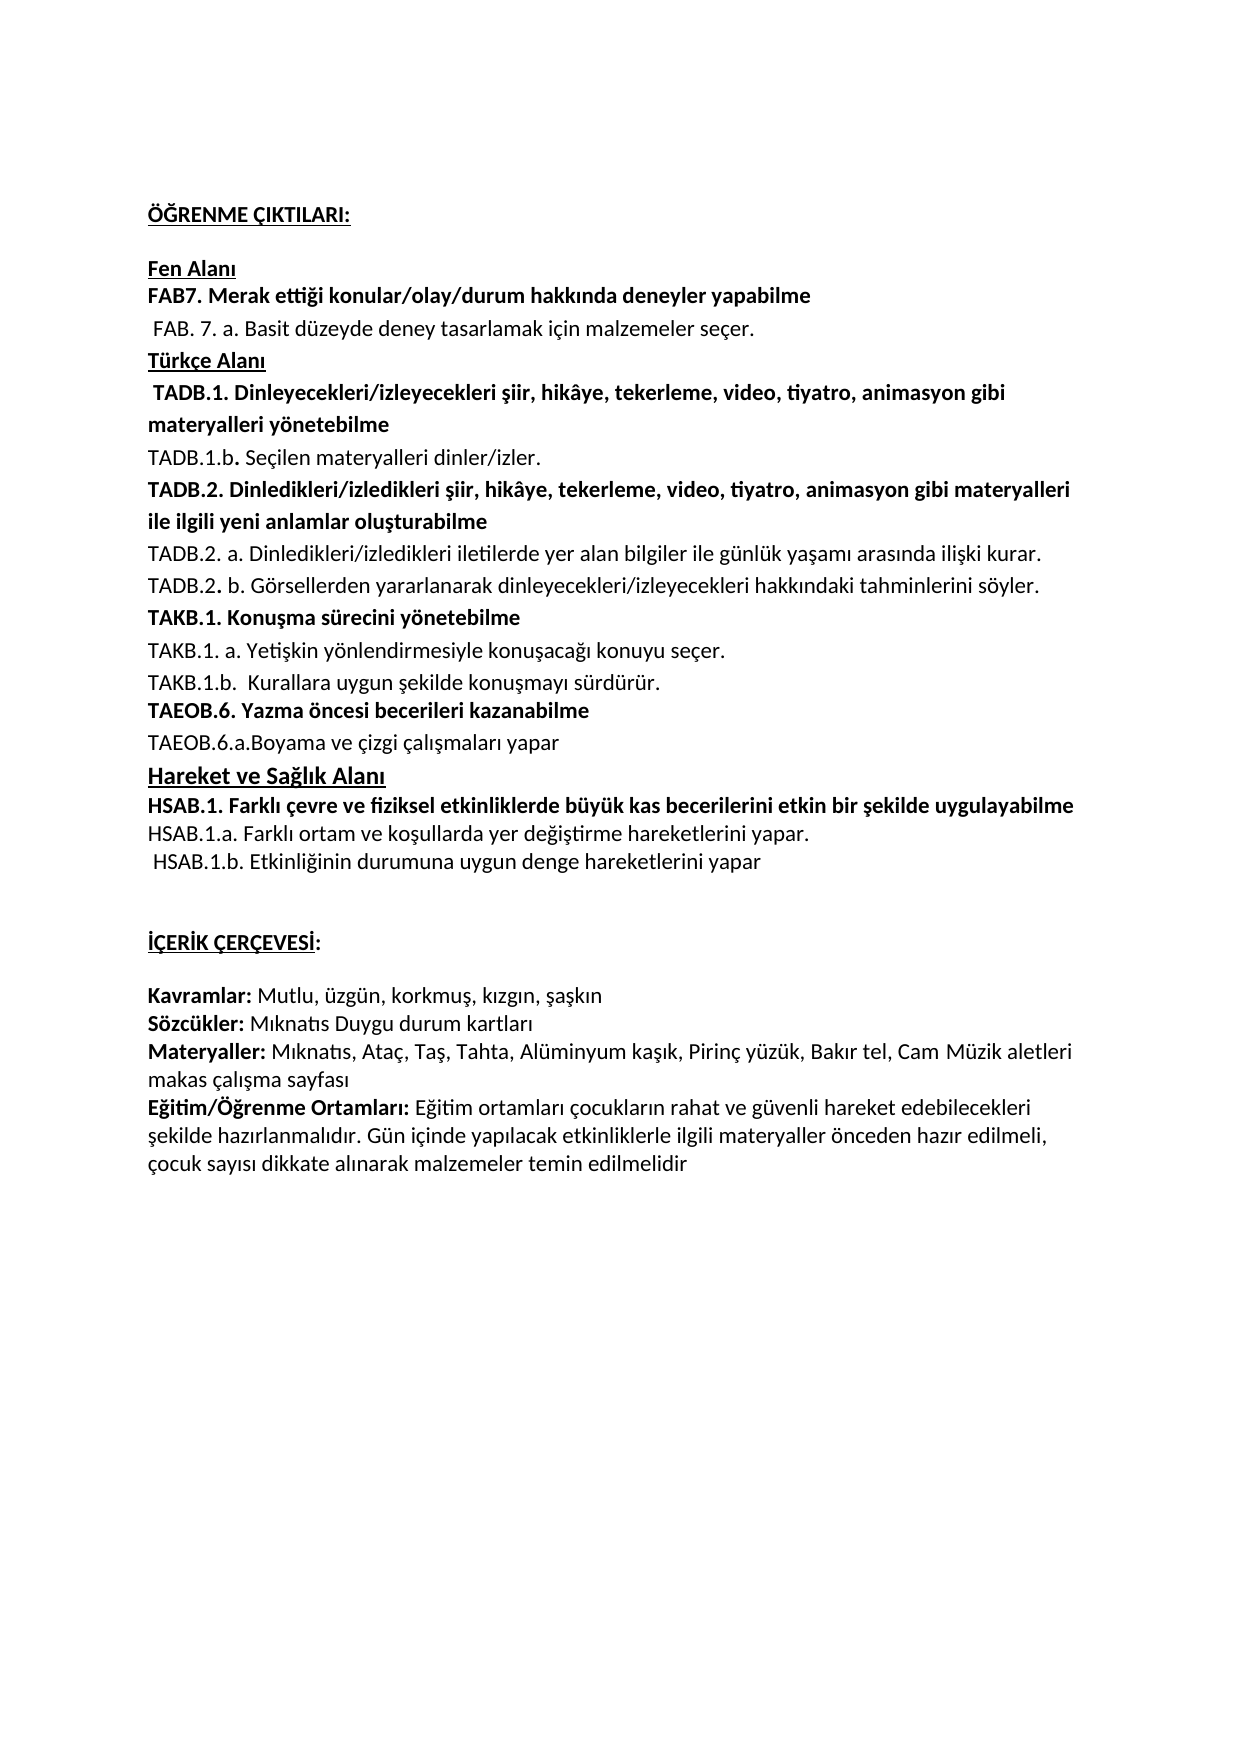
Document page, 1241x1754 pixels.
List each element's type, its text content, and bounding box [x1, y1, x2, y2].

text FAB. 7. a. Basit düzeyde deney tasarlamak için malzemeler seçer. [148, 314, 1093, 342]
text TADB.2. a. Dinledikleri/izledikleri iletilerde yer alan bilgiler ile günlük yaşamı arasında ilişki kurar. [148, 539, 1093, 567]
text Kavramlar: Mutlu, üzgün, korkmuş, kızgın, şaşkın [148, 981, 1093, 1009]
text Eğitim/Öğrenme Ortamları: Eğitim ortamları çocukların rahat ve güvenli hareket edebilecekleri şekilde hazırlanmalıdır. Gün içinde yapılacak etkinliklerle ilgili materyaller önceden hazır edilmeli, çocuk sayısı dikkate alınarak malzemeler temin edilmelidir [148, 1093, 1093, 1177]
text TAKB.1.b. Kurallara uygun şekilde konuşmayı sürdürür. [148, 668, 1093, 696]
text TADB.2. Dinledikleri/izledikleri şiir, hikâye, tekerleme, video, tiyatro, animasyon gibi materyalleri ile ilgili yeni anlamlar oluşturabilme [148, 475, 1093, 535]
text İÇERİK ÇERÇEVESİ: [148, 928, 1093, 956]
text TAKB.1. a. Yetişkin yönlendirmesiyle konuşacağı konuyu seçer. [148, 636, 1093, 664]
text HSAB.1.b. Etkinliğinin durumuna uygun denge hareketlerini yapar [148, 847, 1093, 875]
text ÖĞRENME ÇIKTILARI: [148, 201, 1093, 229]
text Hareket ve Sağlık Alanı [148, 760, 1093, 791]
text Türkçe Alanı [148, 346, 1093, 374]
text Sözcükler: Mıknatıs Duygu durum kartları [148, 1009, 1093, 1037]
text Materyaller: Mıknatıs, Ataç, Taş, Tahta, Alüminyum kaşık, Pirinç yüzük, Bakır tel, Cam Müzik aletleri makas çalışma sayfası [148, 1037, 1093, 1093]
text TAEOB.6.a.Boyama ve çizgi çalışmaları yapar [148, 728, 1093, 756]
text HSAB.1. Farklı çevre ve fiziksel etkinliklerde büyük kas becerilerini etkin bir şekilde uygulayabilme HSAB.1.a. Farklı ortam ve koşullarda yer değiştirme hareketlerini yapar. [148, 791, 1093, 847]
text TAEOB.6. Yazma öncesi becerileri kazanabilme [148, 696, 1093, 724]
text TADB.1. Dinleyecekleri/izleyecekleri şiir, hikâye, tekerleme, video, tiyatro, animasyon gibi materyalleri yönetebilme [148, 378, 1093, 438]
text Fen Alanı [148, 254, 1093, 282]
text TADB.1.b. Seçilen materyalleri dinler/izler. [148, 443, 1093, 471]
text TAKB.1. Konuşma sürecini yönetebilme [148, 603, 1093, 632]
text TADB.2. b. Görsellerden yararlanarak dinleyecekleri/izleyecekleri hakkındaki tahminlerini söyler. [148, 571, 1093, 599]
text FAB7. Merak ettiği konular/olay/durum hakkında deneyler yapabilme [148, 282, 1093, 310]
